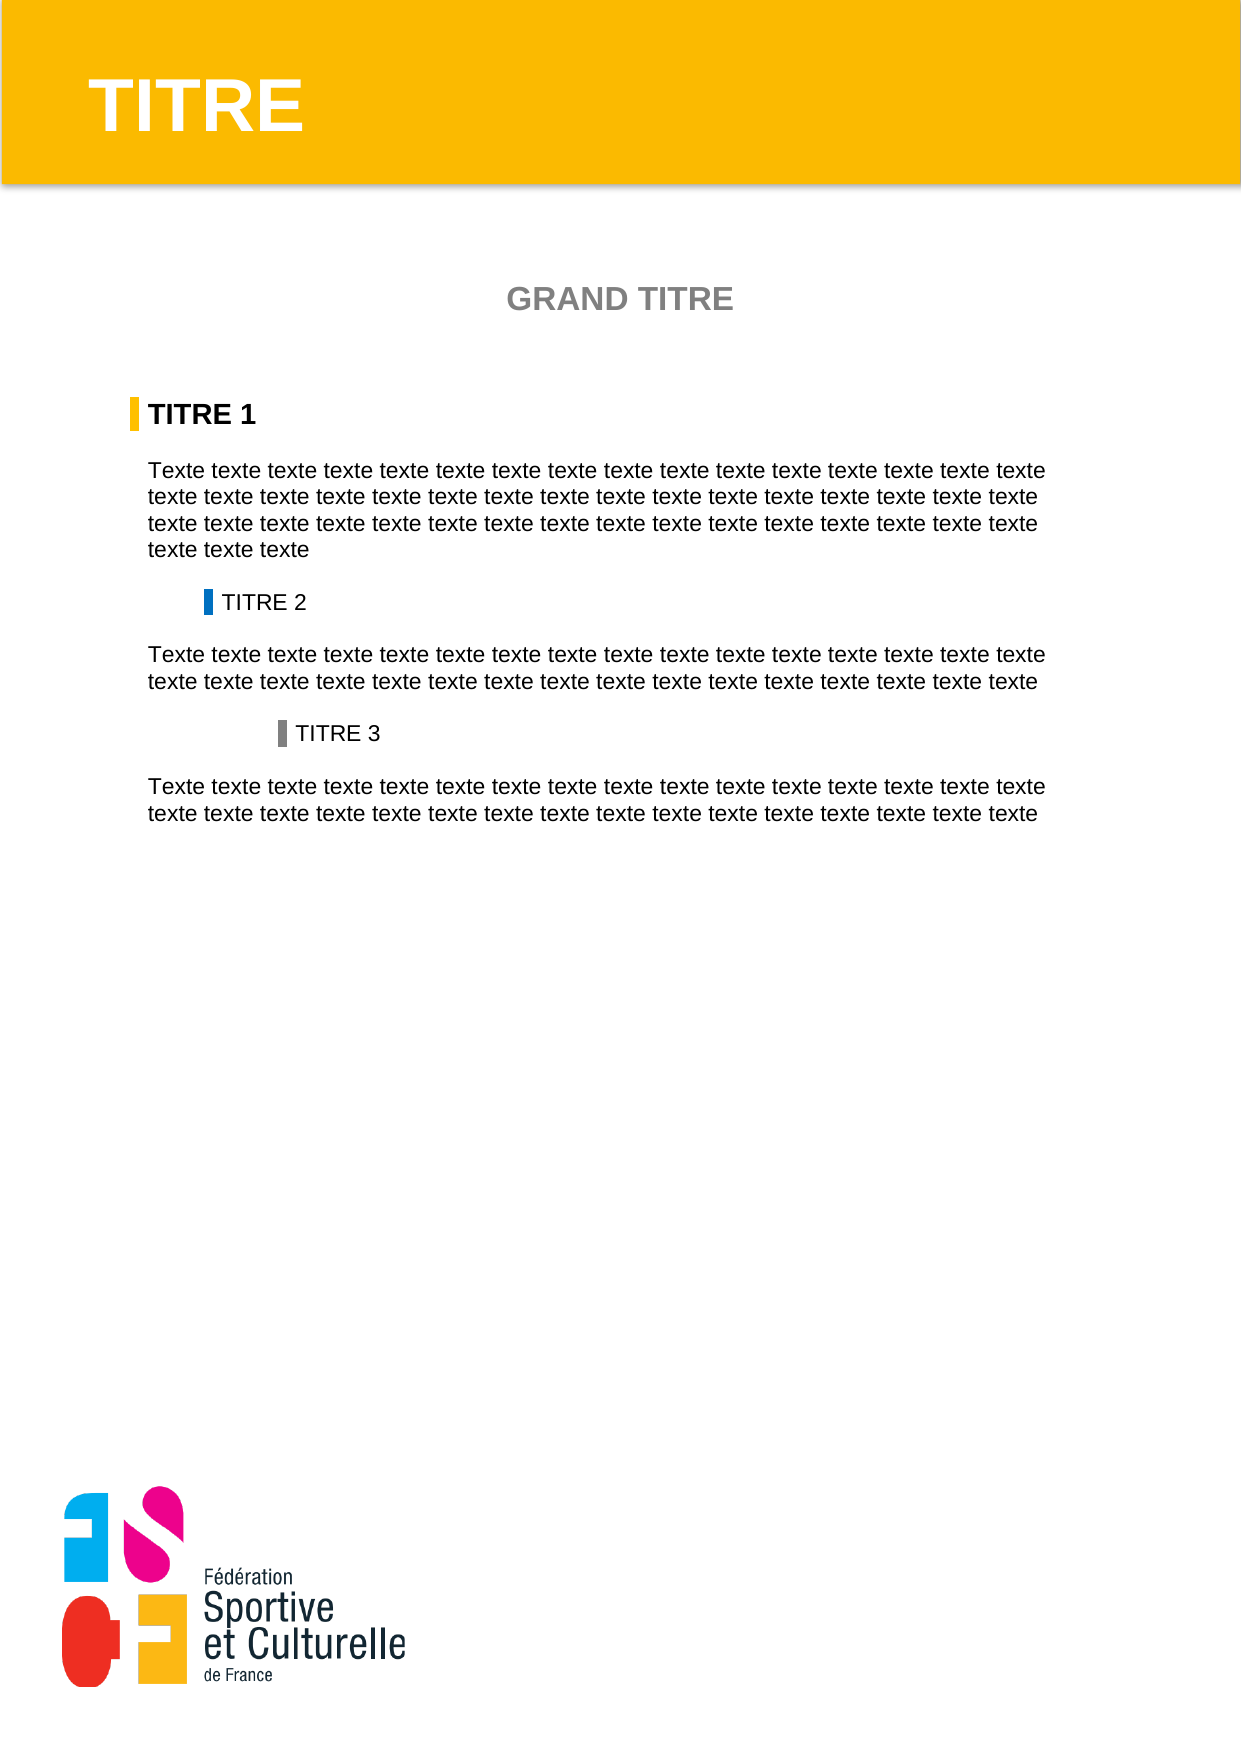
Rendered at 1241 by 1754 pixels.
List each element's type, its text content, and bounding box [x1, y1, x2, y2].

text TITRE 2 [213, 589, 1092, 615]
text TITRE 3 [287, 720, 1092, 747]
text Texte texte texte texte texte texte texte texte texte texte texte texte texte texte texte texte texte texte texte texte texte texte texte texte texte texte texte texte texte texte texte texte texte texte texte texte texte texte texte texte texte texte texte texte texte texte texte texte texte texte texte [148, 457, 1092, 562]
text GRAND TITRE [148, 279, 1092, 318]
text Texte texte texte texte texte texte texte texte texte texte texte texte texte texte texte texte texte texte texte texte texte texte texte texte texte texte texte texte texte texte texte texte [148, 641, 1092, 694]
text TITRE 1 [148, 397, 1092, 431]
text Texte texte texte texte texte texte texte texte texte texte texte texte texte texte texte texte texte texte texte texte texte texte texte texte texte texte texte texte texte texte texte texte [148, 773, 1092, 826]
